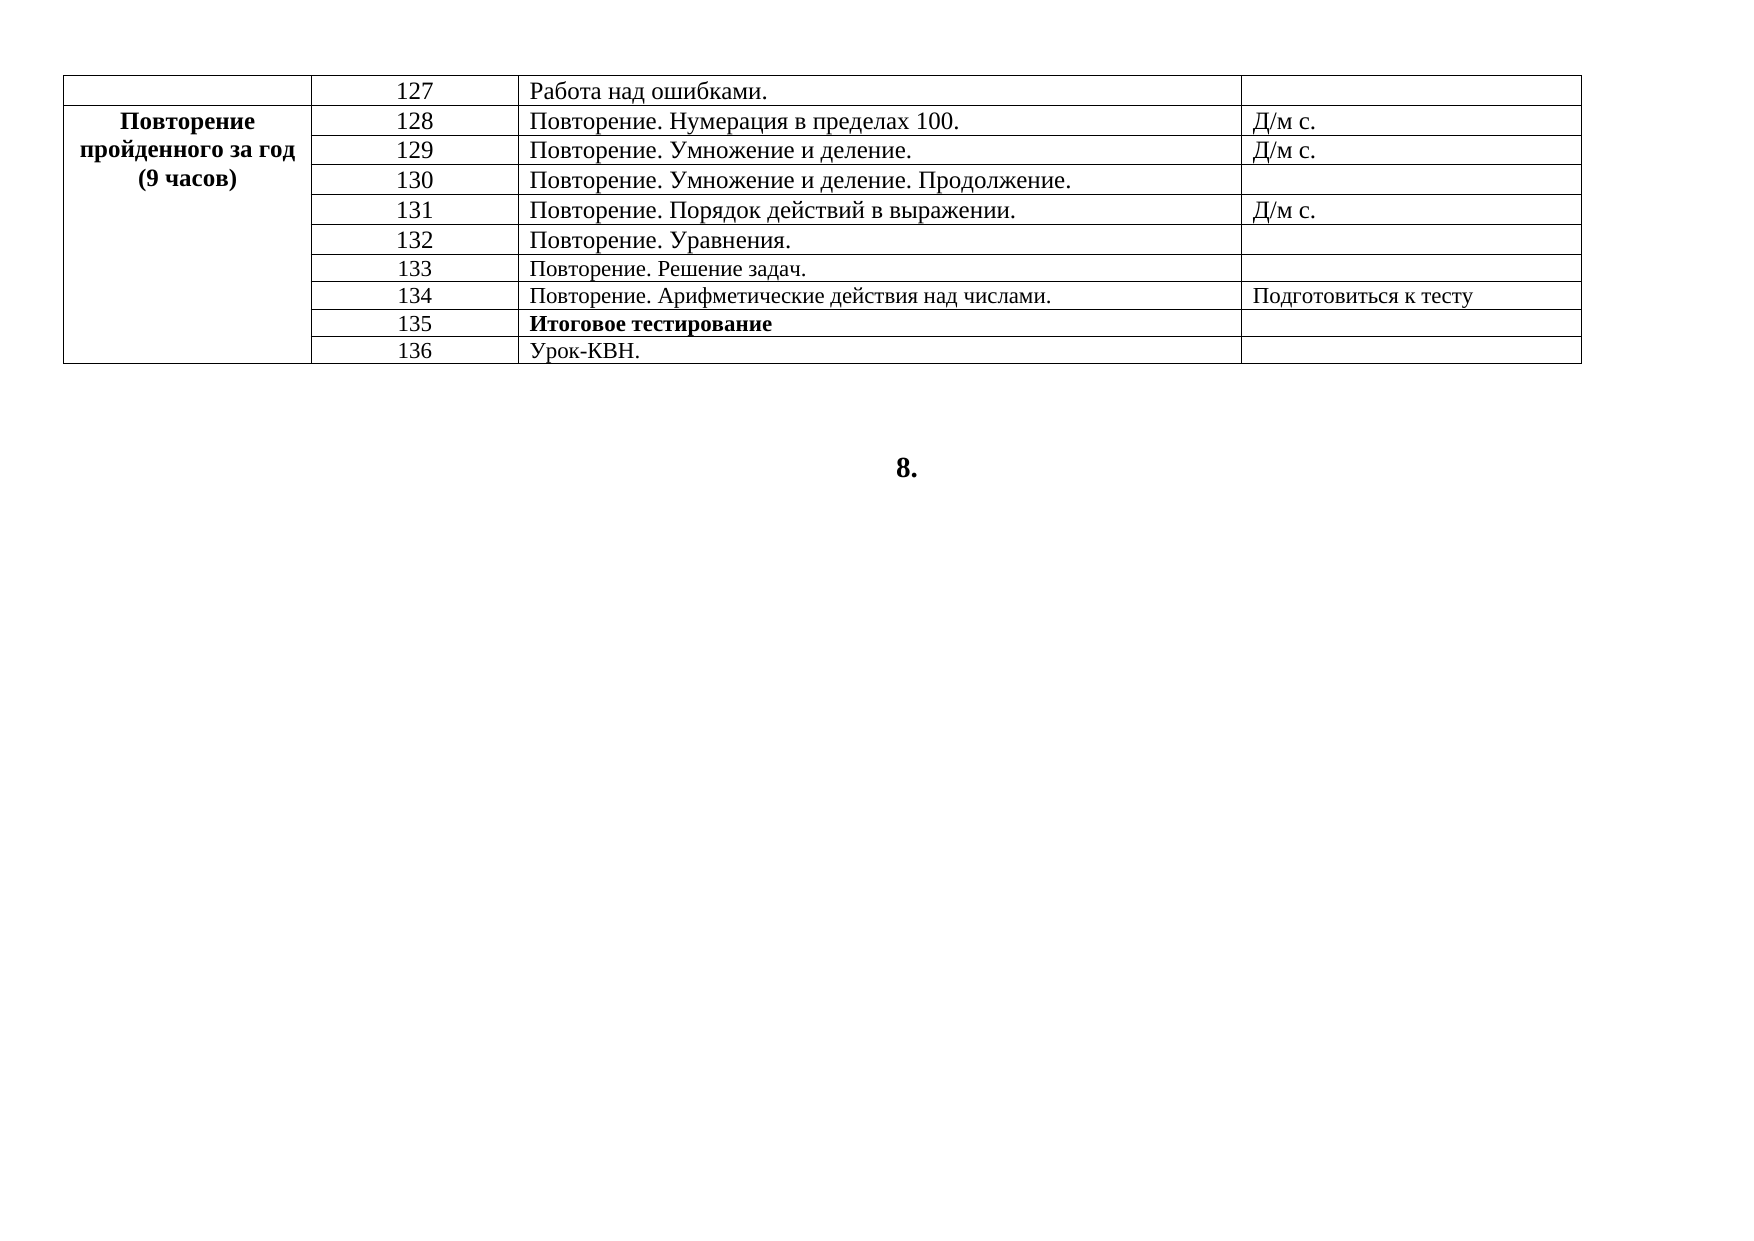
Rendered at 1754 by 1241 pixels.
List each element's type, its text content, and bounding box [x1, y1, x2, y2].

table_cell Д/м с. [1242, 106, 1581, 134]
table_cell 127 [312, 76, 518, 105]
table_cell Повторение пройденного за год (9 часов) [64, 106, 311, 363]
table_cell Повторение. Уравнения. [519, 225, 1241, 254]
table_cell 133 [312, 255, 518, 281]
table_cell Работа над ошибками. [519, 76, 1241, 105]
table_cell Д/м с. [1242, 136, 1581, 164]
table_cell [1242, 165, 1581, 194]
table_cell Повторение. Порядок действий в выражении. [519, 195, 1241, 224]
table_cell 128 [312, 106, 518, 134]
table_cell [1242, 337, 1581, 363]
table_cell Подготовиться к тесту [1242, 282, 1581, 308]
table_cell Урок-КВН. [519, 337, 1241, 363]
table_cell Повторение. Решение задач. [519, 255, 1241, 281]
table_cell Повторение. Умножение и деление. Продолжение. [519, 165, 1241, 194]
table_cell 136 [312, 337, 518, 363]
table_cell [1242, 225, 1581, 254]
table_cell Д/м с. [1242, 195, 1581, 224]
table_cell 131 [312, 195, 518, 224]
table_cell 130 [312, 165, 518, 194]
table_cell [1242, 76, 1581, 105]
table_cell 135 [312, 310, 518, 336]
table_cell [1242, 255, 1581, 281]
table_cell 132 [312, 225, 518, 254]
table_cell Повторение. Арифметические действия над числами. [519, 282, 1241, 308]
table_cell 134 [312, 282, 518, 308]
table_cell Повторение. Нумерация в пределах 100. [519, 106, 1241, 134]
table_cell [1242, 310, 1581, 336]
table_cell 129 [312, 136, 518, 164]
table_cell Повторение. Умножение и деление. [519, 136, 1241, 164]
table_cell Итоговое тестирование [519, 310, 1241, 336]
